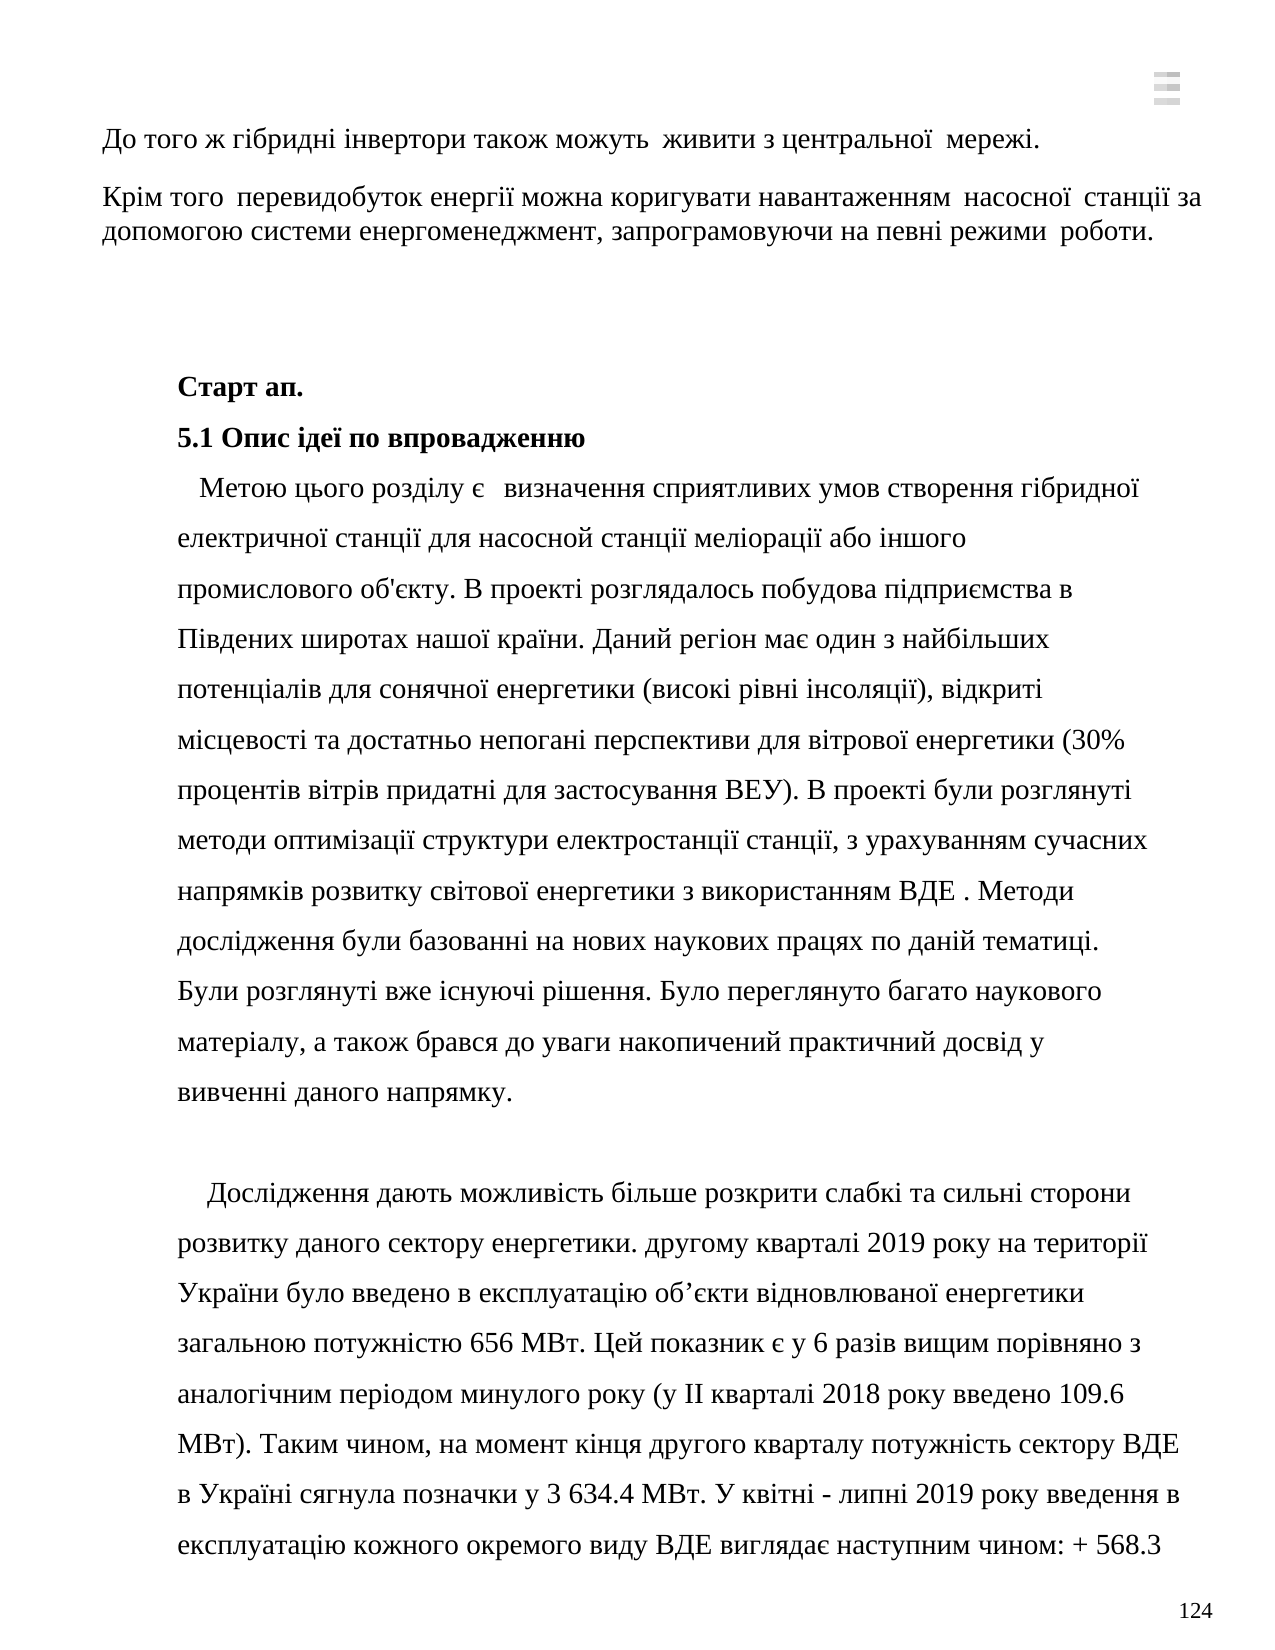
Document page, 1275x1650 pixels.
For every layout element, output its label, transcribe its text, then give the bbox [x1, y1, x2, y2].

list Опис ідеї по впровадженню [177, 420, 1212, 453]
subtitle Старт ап. [177, 369, 1212, 403]
picture [1142, 72, 1194, 105]
text Метою цього розділу є визначення сприятливих умов створення гібридної електричної станції для насосной станції меліорації або іншого промислового об'єкту. В проекті розглядалось побудова підприємства в Південих широтах нашої країни. Даний регіон має один з найбільших потенціалів для сонячної енергетики (високі рівні інсоляції), відкриті місцевості та достатньо непогані перспективи для вітрової енергетики (30% процентів вітрів придатні для застосування ВЕУ). В проекті були розглянуті методи оптимізації структури електростанції станції, з урахуванням сучасних напрямків розвитку світової енергетики з використанням ВДЕ . Методи дослідження були базованні на нових наукових працях по даній тематиці. Були розглянуті вже існуючі рішення. Було переглянуто багато наукового матеріалу, а також брався до уваги накопичений практичний досвід у вивченні даного напрямку. [177, 470, 1148, 1108]
text До того ж гібридні інвертори також можуть живити з центральної мережі. [102, 121, 1212, 154]
text Крім того перевидобуток енергії можна коригувати навантаженням насосної станції за допомогою системи енергоменеджмент, запрограмовуючи на певні режими роботи. [102, 179, 1212, 246]
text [177, 1175, 1183, 1560]
